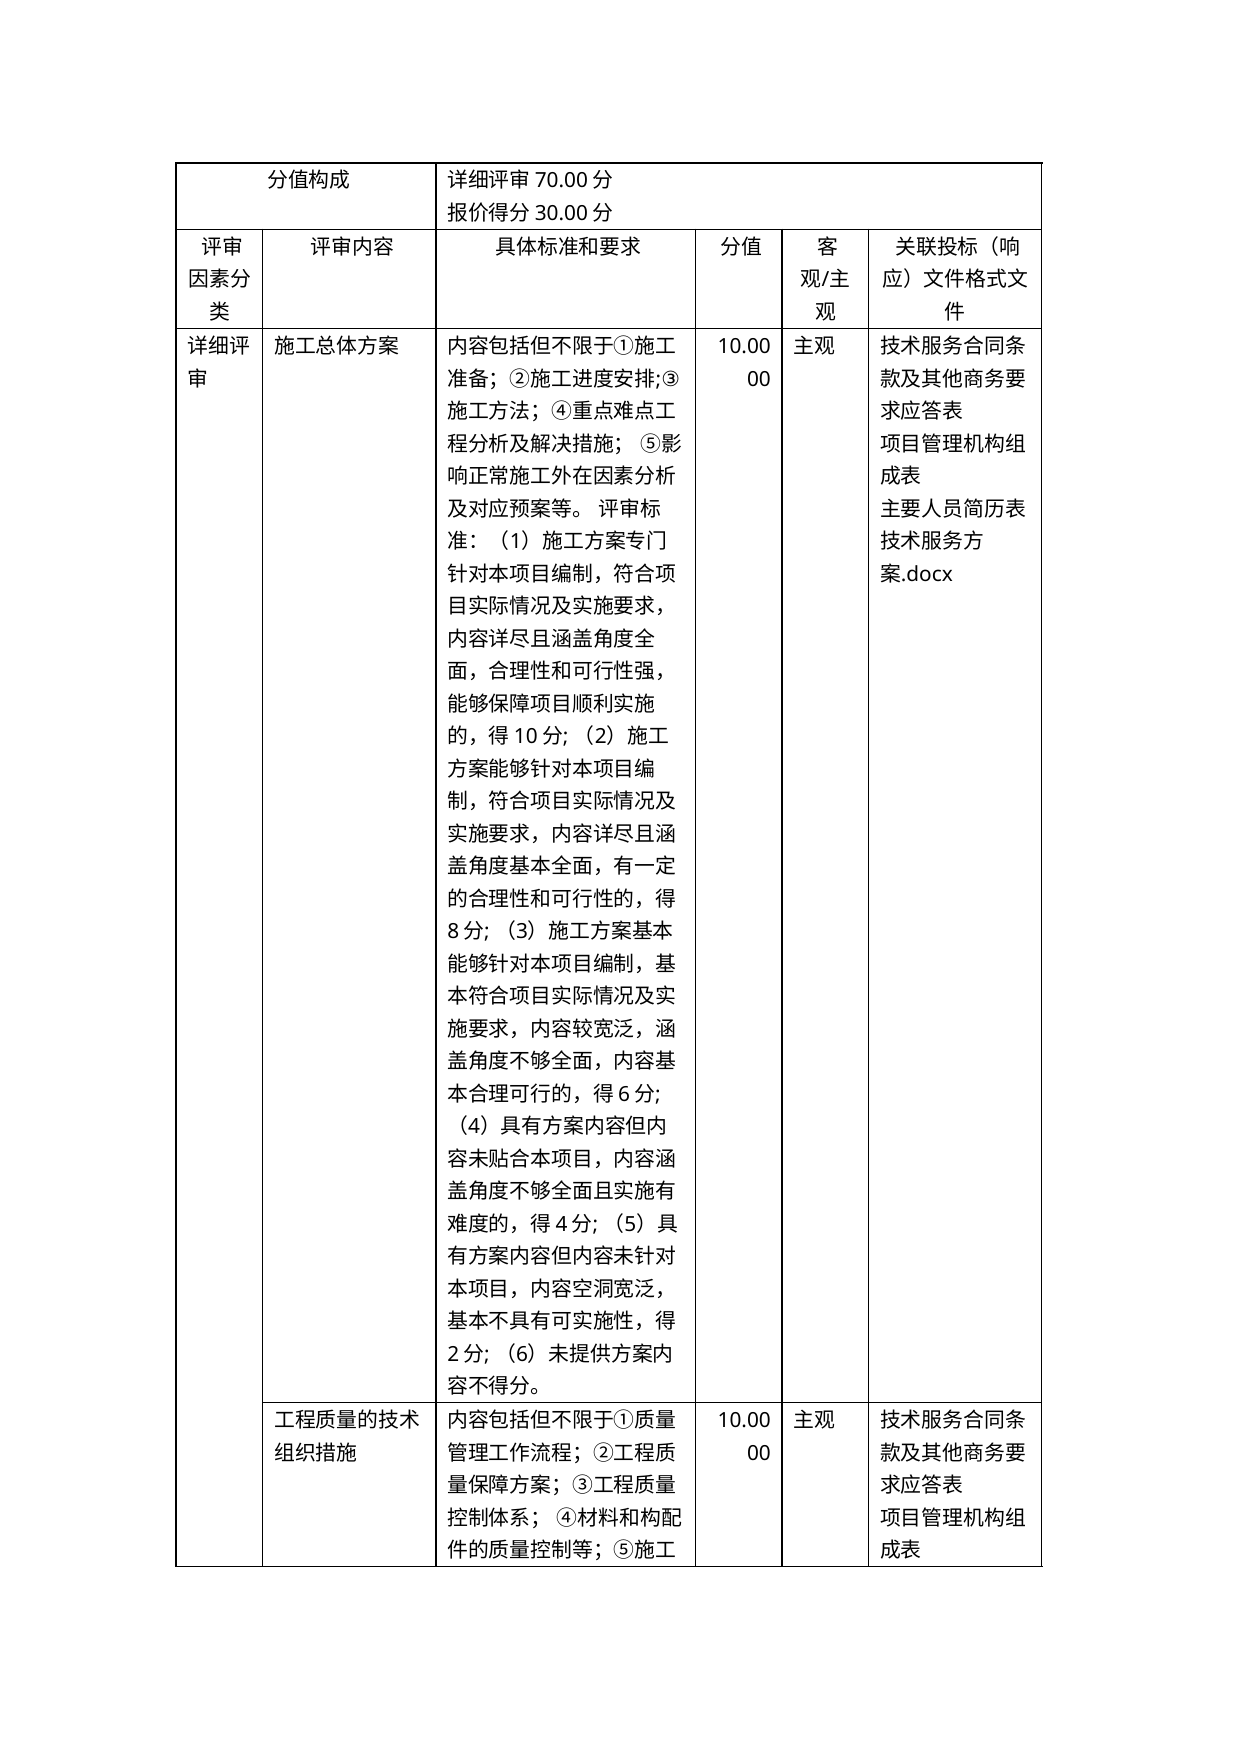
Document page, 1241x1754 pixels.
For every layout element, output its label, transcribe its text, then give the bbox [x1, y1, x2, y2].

table_cell 主观 [783, 1403, 868, 1566]
table_cell 内容包括但不限于①施工准备；②施工进度安排;③施工方法；④重点难点工程分析及解决措施； ⑤影响正常施工外在因素分析及对应预案等。 评审标准：（1）施工方案专门针对本项目编制，符合项目实际情况及实施要求，内容详尽且涵盖角度全面，合理性和可行性强，能够保障项目顺利实施的，得10分; （2）施工方案能够针对本项目编制，符合项目实际情况及实施要求，内容详尽且涵盖角度基本全面，有一定的合理性和可行性的，得8分; （3）施工方案基本能够针对本项目编制，基本符合项目实际情况及实施要求，内容较宽泛，涵盖角度不够全面，内容基本合理可行的，得6分; （4）具有方案内容但内容未贴合本项目，内容涵盖角度不够全面且实施有难度的，得4分; （5）具有方案内容但内容未针对本项目，内容空洞宽泛，基本不具有可实施性，得2分; （6）未提供方案内容不得分。 [437, 329, 695, 1402]
table_cell 详细评审 [177, 329, 262, 1566]
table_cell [437, 1403, 695, 1566]
table_cell 10.0000 [696, 329, 781, 1402]
table_cell 主观 [783, 329, 868, 1402]
table_cell 施工总体方案 [263, 329, 435, 1402]
table_cell 技术服务合同条款及其他商务要求应答表 项目管理机构组成表 主要人员简历表 技术服务方案.docx [869, 329, 1041, 1402]
table_cell 详细评审70.00分 报价得分30.00分 [437, 164, 1041, 228]
table_cell 关联投标（响应）文件格式文件 [869, 230, 1041, 328]
table_cell 分值构成 [177, 164, 435, 228]
table_cell 评审因素分类 [177, 230, 262, 328]
table_cell 10.0000 [696, 1403, 781, 1566]
table_cell 具体标准和要求 [437, 230, 695, 328]
table_cell 客观/主观 [783, 230, 868, 328]
table_cell 评审内容 [263, 230, 435, 328]
table_cell 工程质量的技术组织措施 [263, 1403, 435, 1566]
table_cell 分值 [696, 230, 781, 328]
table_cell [869, 1403, 1041, 1566]
